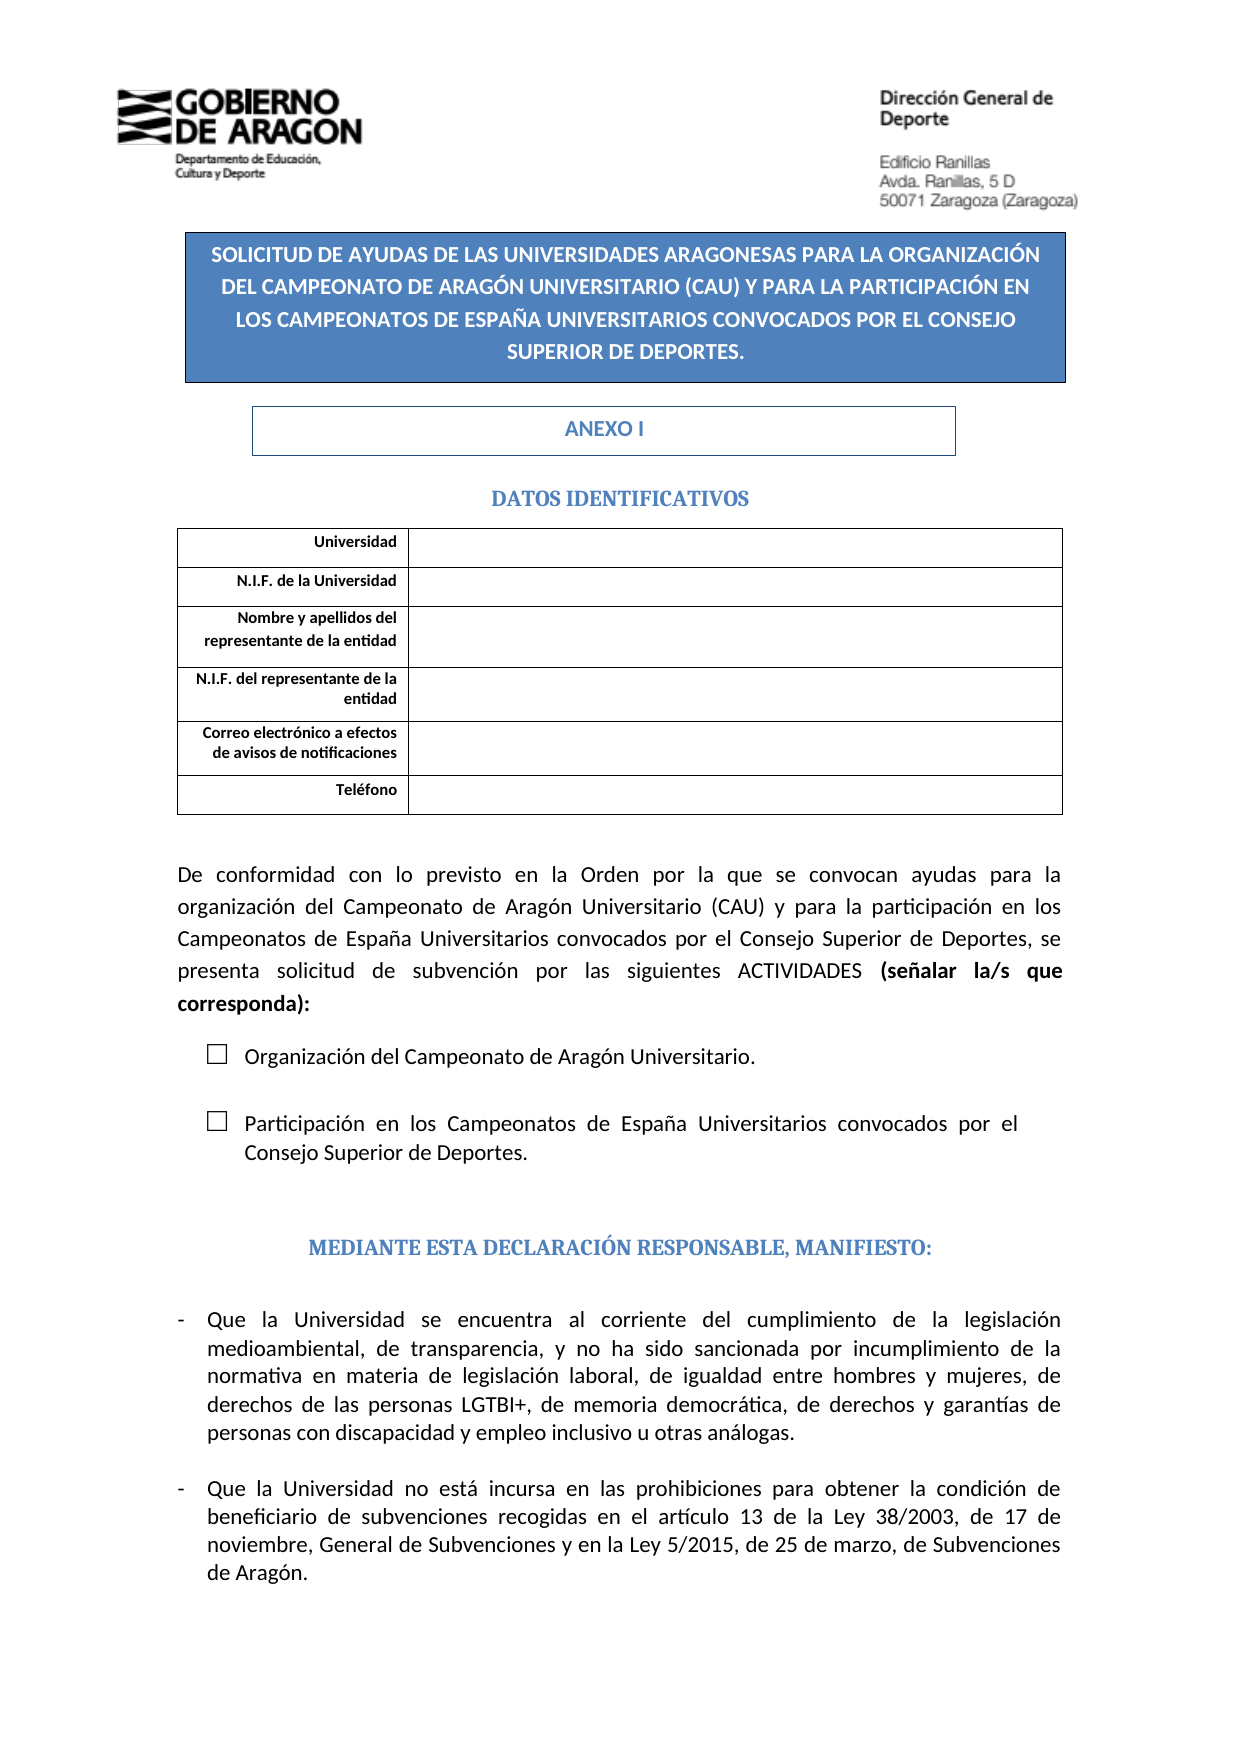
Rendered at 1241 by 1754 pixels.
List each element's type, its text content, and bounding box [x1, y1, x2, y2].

table_cell Correo electrónico a efectos de avisos de notificaciones [178, 722, 408, 775]
table_cell N.I.F. de la Universidad [178, 568, 408, 606]
list Participación en los Campeonatos de España Universitarios convocados por el Consejo Superior de Deportes. [207, 1100, 1019, 1166]
table_cell [409, 722, 1062, 775]
subtitle DATOS IDENTIFICATIVOS [177, 485, 1063, 512]
subtitle MEDIANTE ESTA DECLARACIÓN RESPONSABLE, MANIFIESTO: [177, 1235, 1063, 1261]
table_cell [409, 776, 1062, 814]
table_cell [409, 568, 1062, 606]
text De conformidad con lo previsto en la Orden por la que se convocan ayudas para la organización del Campeonato de Aragón Universitario (CAU) y para la participación en los Campeonatos de España Universitarios convocados por el Consejo Superior de Deportes, se presenta solicitud de subvención por las siguientes ACTIVIDADES (señalar la/s que corresponda): [177, 860, 1063, 1017]
table_cell [409, 607, 1062, 667]
table_header Universidad [178, 529, 408, 567]
list Que la Universidad no está incursa en las prohibiciones para obtener la condición de beneficiario de subvenciones recogidas en el artículo 13 de la Ley 38/2003, de 17 de noviembre, General de Subvenciones y en la Ley 5/2015, de 25 de marzo, de Subvenciones de Aragón. [177, 1474, 1063, 1586]
table_header [409, 529, 1062, 567]
table_cell Nombre y apellidos del representante de la entidad [178, 607, 408, 667]
table_cell Teléfono [178, 776, 408, 814]
list Organización del Campeonato de Aragón Universitario. [207, 1033, 1019, 1072]
table_cell [409, 668, 1062, 721]
table_cell N.I.F. del representante de la entidad [178, 668, 408, 721]
list Que la Universidad se encuentra al corriente del cumplimiento de la legislación medioambiental, de transparencia, y no ha sido sancionada por incumplimiento de la normativa en materia de legislación laboral, de igualdad entre hombres y mujeres, de derechos de las personas LGTBI+, de memoria democrática, de derechos y garantías de personas con discapacidad y empleo inclusivo u otras análogas. [177, 1306, 1063, 1446]
